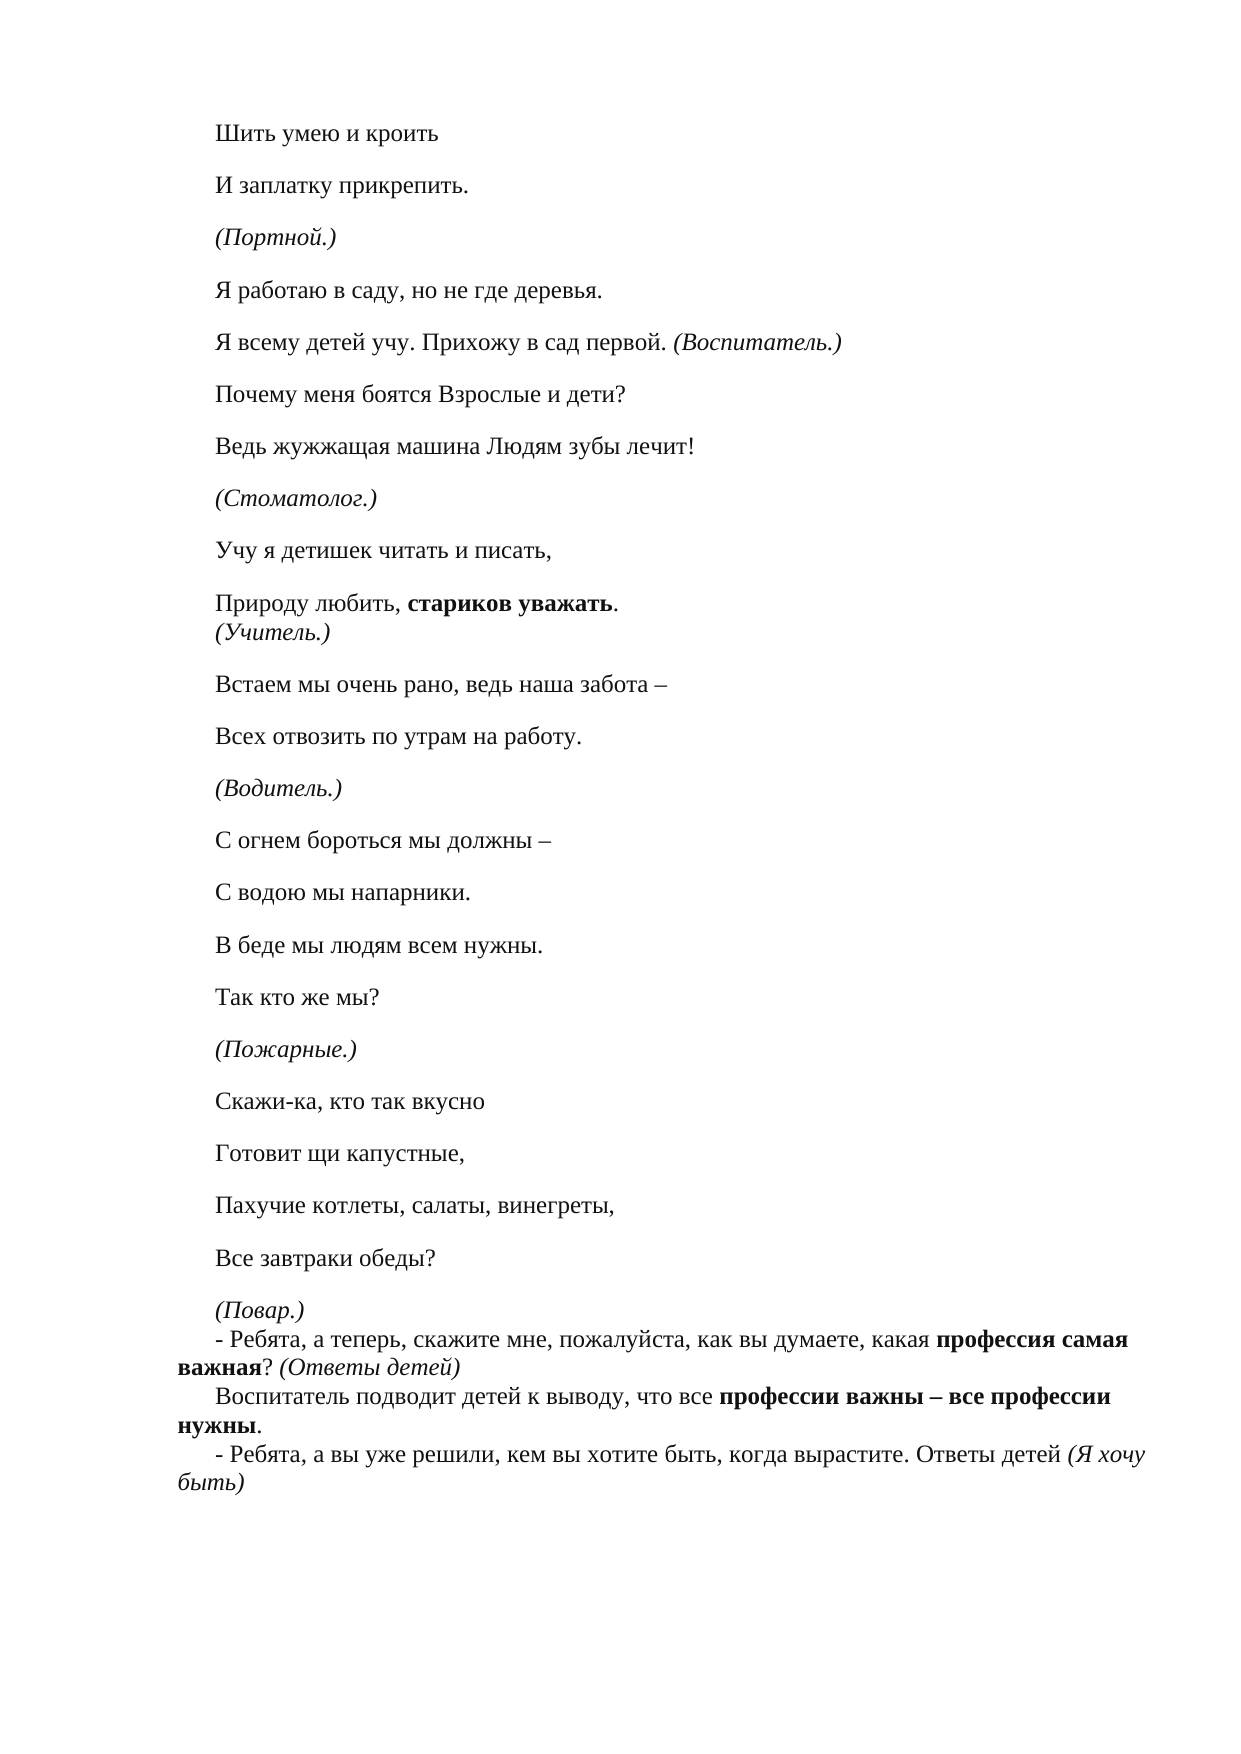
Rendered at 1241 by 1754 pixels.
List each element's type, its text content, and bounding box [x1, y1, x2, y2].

text Шить умею и кроить [177, 118, 1152, 147]
text Готовит щи капустные, [177, 1138, 1152, 1167]
text Так кто же мы? [177, 982, 1152, 1011]
text (Водитель.) [177, 773, 1152, 802]
text - Ребята, а теперь, скажите мне, пожалуйста, как вы думаете, какая профессия самая важная? (Ответы детей) [177, 1324, 1152, 1381]
text И заплатку прикрепить. [177, 170, 1152, 199]
text Скажи-ка, кто так вкусно [177, 1086, 1152, 1115]
text (Стоматолог.) [177, 483, 1152, 512]
text Всех отвозить по утрам на работу. [177, 721, 1152, 750]
text Почему меня боятся Взрослые и дети? [177, 379, 1152, 408]
text Учу я детишек читать и писать, [177, 536, 1152, 564]
text С огнем бороться мы должны – [177, 825, 1152, 854]
text Природу любить, стариков уважать. [177, 588, 1152, 617]
text С водою мы напарники. [177, 877, 1152, 906]
text Ведь жужжащая машина Людям зубы лечит! [177, 431, 1152, 460]
text Я всему детей учу. Прихожу в сад первой. (Воспитатель.) [177, 327, 1152, 356]
text - Ребята, а вы уже решили, кем вы хотите быть, когда вырастите. Ответы детей (Я хочу быть) [177, 1439, 1152, 1496]
text (Учитель.) [177, 617, 1152, 645]
text (Портной.) [177, 222, 1152, 251]
text Воспитатель подводит детей к выводу, что все профессии важны – все профессии нужны. [177, 1381, 1152, 1439]
text В беде мы людям всем нужны. [177, 930, 1152, 958]
text (Пожарные.) [177, 1034, 1152, 1063]
text (Повар.) [177, 1295, 1152, 1324]
text Все завтраки обеды? [177, 1243, 1152, 1272]
text Встаем мы очень рано, ведь наша забота – [177, 669, 1152, 697]
text Я работаю в саду, но не где деревья. [177, 275, 1152, 303]
text Пахучие котлеты, салаты, винегреты, [177, 1191, 1152, 1219]
